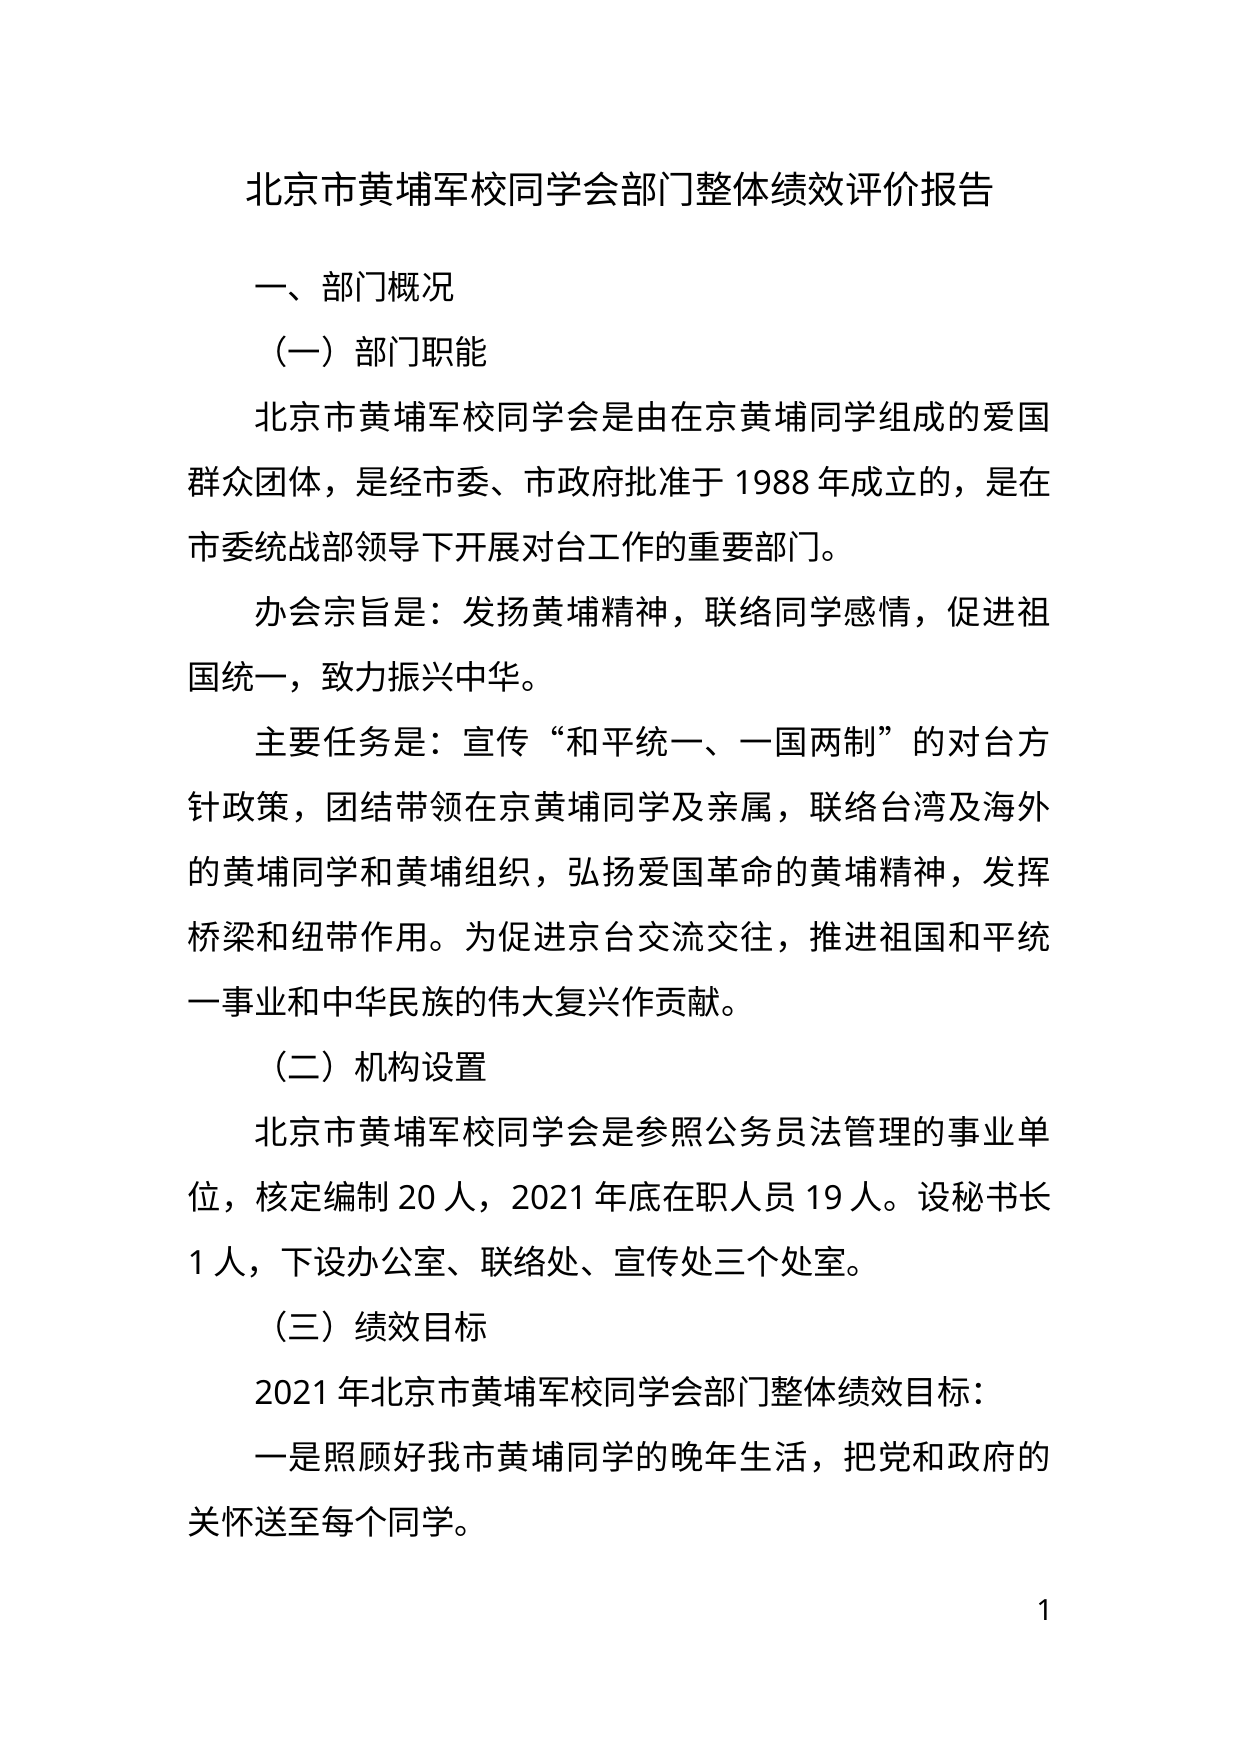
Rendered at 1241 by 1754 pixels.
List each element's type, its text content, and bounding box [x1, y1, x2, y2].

text （二）机构设置 [187, 1032, 1053, 1097]
text 北京市黄埔军校同学会是参照公务员法管理的事业单位，核定编制20人，2021年底在职人员19人。设秘书长1人，下设办公室、联络处、宣传处三个处室。 [187, 1097, 1053, 1292]
text 一是照顾好我市黄埔同学的晚年生活，把党和政府的关怀送至每个同学。 [187, 1422, 1053, 1552]
text （三）绩效目标 [187, 1292, 1053, 1357]
text 一、部门概况 [187, 252, 1053, 317]
text 办会宗旨是：发扬黄埔精神，联络同学感情，促进祖国统一，致力振兴中华。 [187, 577, 1053, 707]
text 北京市黄埔军校同学会部门整体绩效评价报告 [187, 155, 1053, 220]
text 北京市黄埔军校同学会是由在京黄埔同学组成的爱国群众团体，是经市委、市政府批准于1988年成立的，是在市委统战部领导下开展对台工作的重要部门。 [187, 382, 1053, 577]
text 2021年北京市黄埔军校同学会部门整体绩效目标： [187, 1357, 1053, 1422]
text （一）部门职能 [187, 317, 1053, 382]
text 主要任务是：宣传“和平统一、一国两制”的对台方针政策，团结带领在京黄埔同学及亲属，联络台湾及海外的黄埔同学和黄埔组织，弘扬爱国革命的黄埔精神，发挥桥梁和纽带作用。为促进京台交流交往，推进祖国和平统一事业和中华民族的伟大复兴作贡献。 [187, 707, 1053, 1032]
